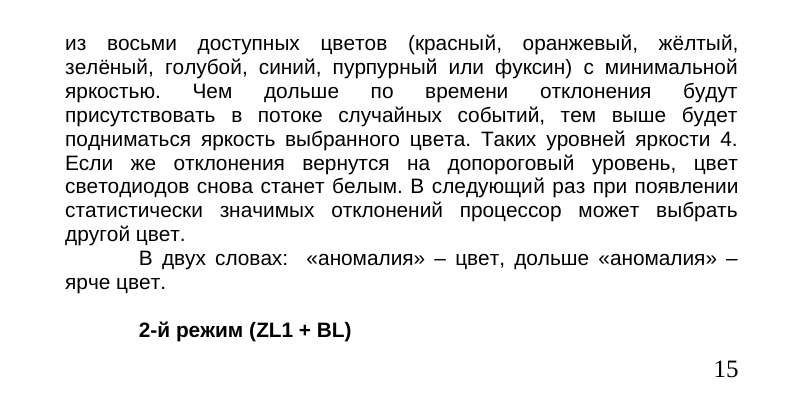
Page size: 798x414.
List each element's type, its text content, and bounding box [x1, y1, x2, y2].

text В двух словах: «аномалия» – цвет, дольше «аномалия» – ярче цвет. [65, 246, 738, 294]
text 2-й режим (ZL1 + BL) [65, 318, 738, 342]
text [65, 31, 738, 246]
